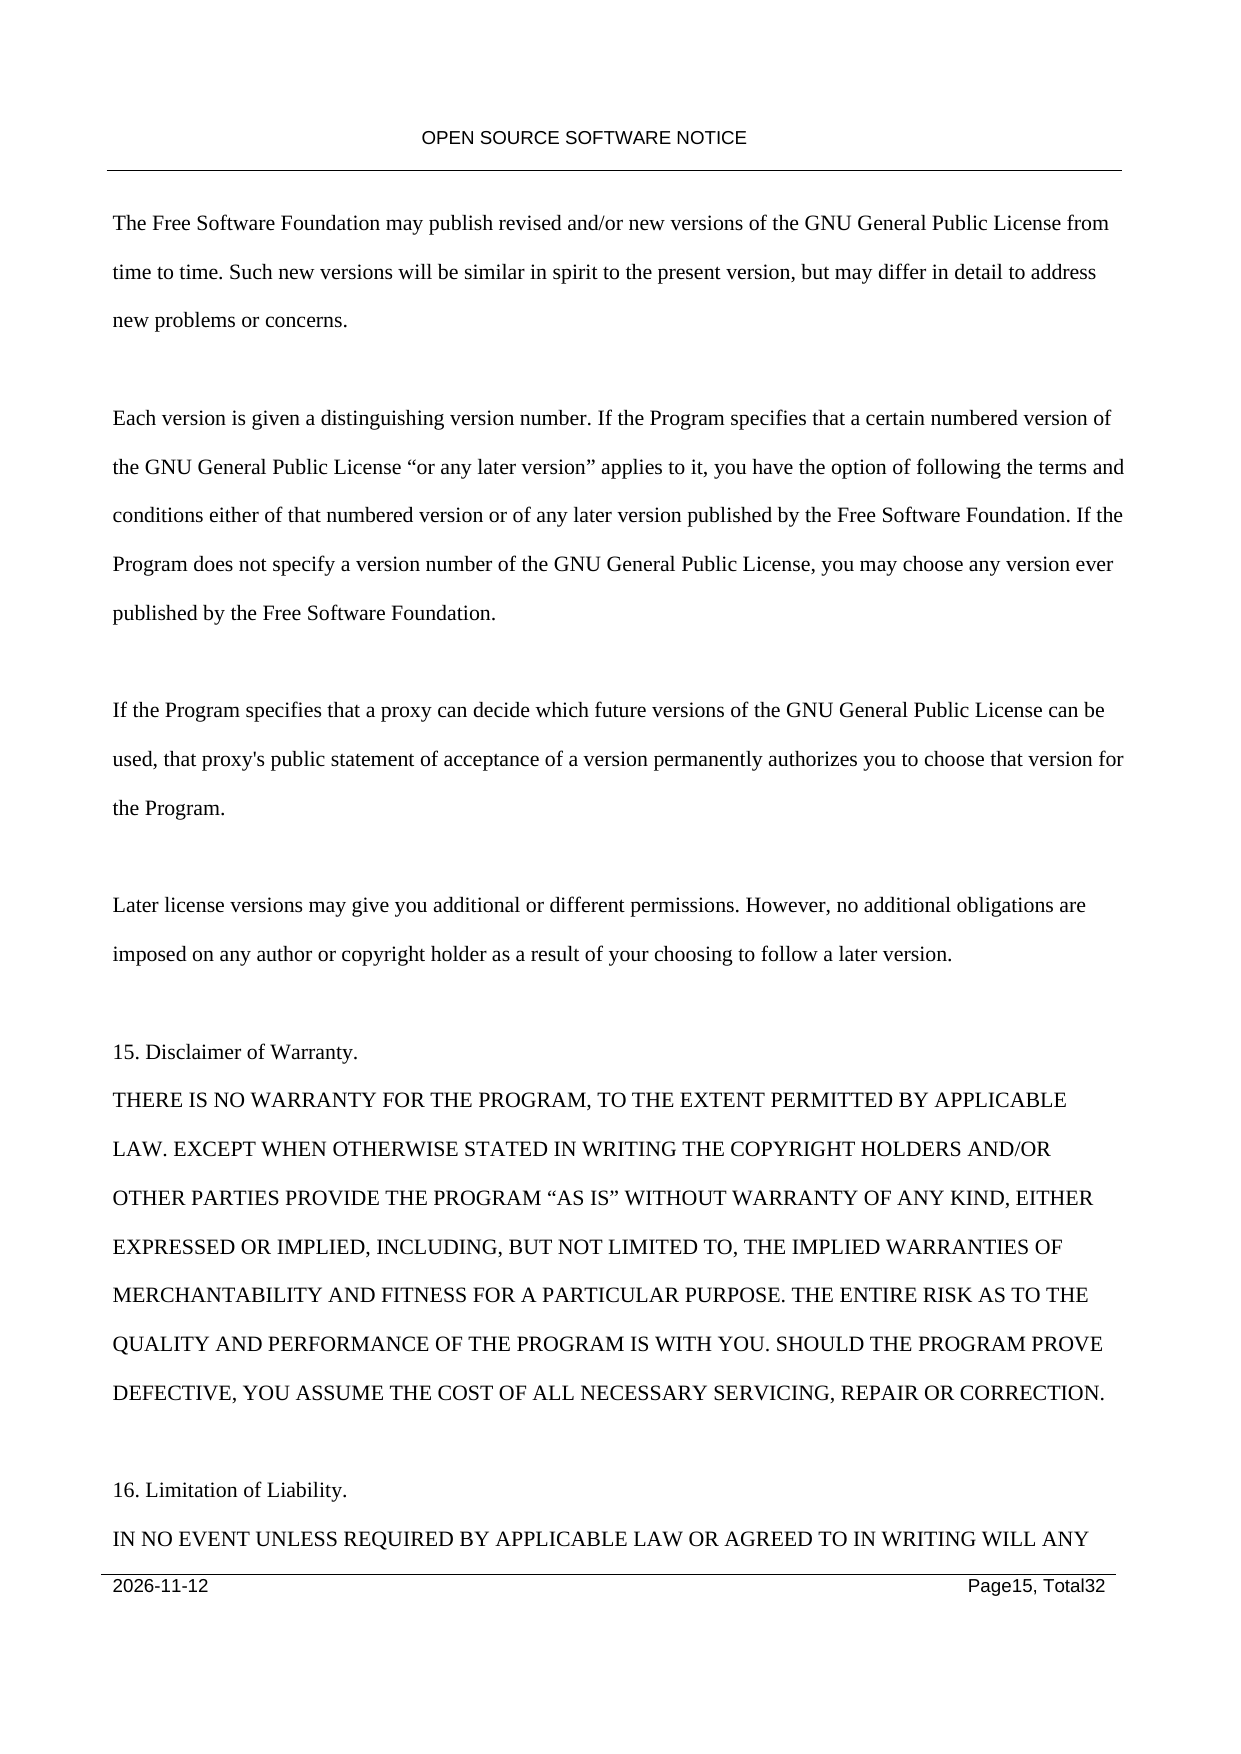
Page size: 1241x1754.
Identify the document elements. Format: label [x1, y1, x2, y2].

text [112, 206, 1128, 1555]
